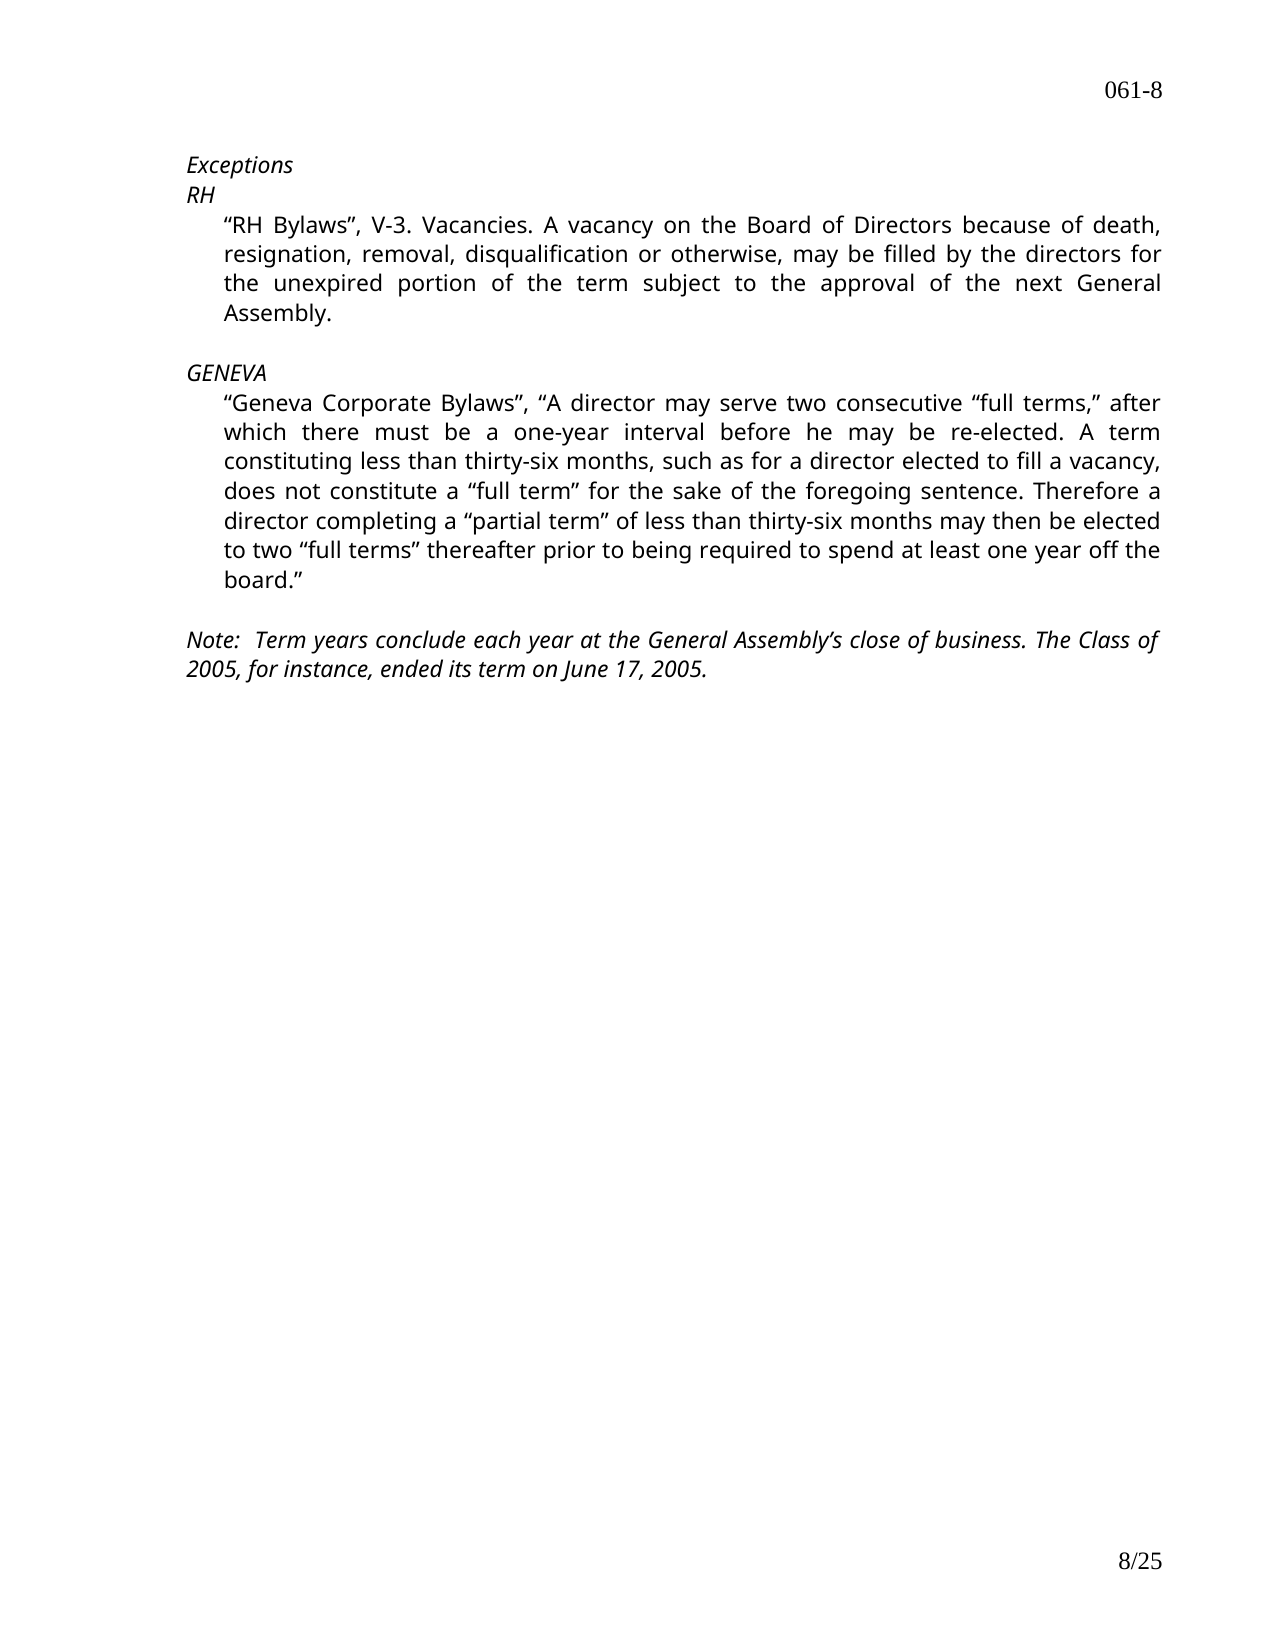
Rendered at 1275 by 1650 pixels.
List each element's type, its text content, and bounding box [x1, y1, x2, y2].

text “RH Bylaws”, V-3. Vacancies. A vacancy on the Board of Directors because of death, resignation, removal, disqualification or otherwise, may be filled by the directors for the unexpired portion of the term subject to the approval of the next General Assembly. [223, 209, 1162, 328]
text Note: Term years conclude each year at the General Assembly’s close of business. The Class of 2005, for instance, ended its term on June 17, 2005. [186, 625, 1162, 684]
subtitle Exceptions [186, 150, 1162, 180]
text GENEVA [148, 358, 1162, 387]
subtitle RH [186, 180, 1162, 209]
text “Geneva Corporate Bylaws”, “A director may serve two consecutive “full terms,” after which there must be a one-year interval before he may be re-elected. A term constituting less than thirty-six months, such as for a director elected to fill a vacancy, does not constitute a “full term” for the sake of the foregoing sentence. Therefore a director completing a “partial term” of less than thirty-six months may then be elected to two “full terms” thereafter prior to being required to spend at least one year off the board.” [223, 387, 1162, 595]
